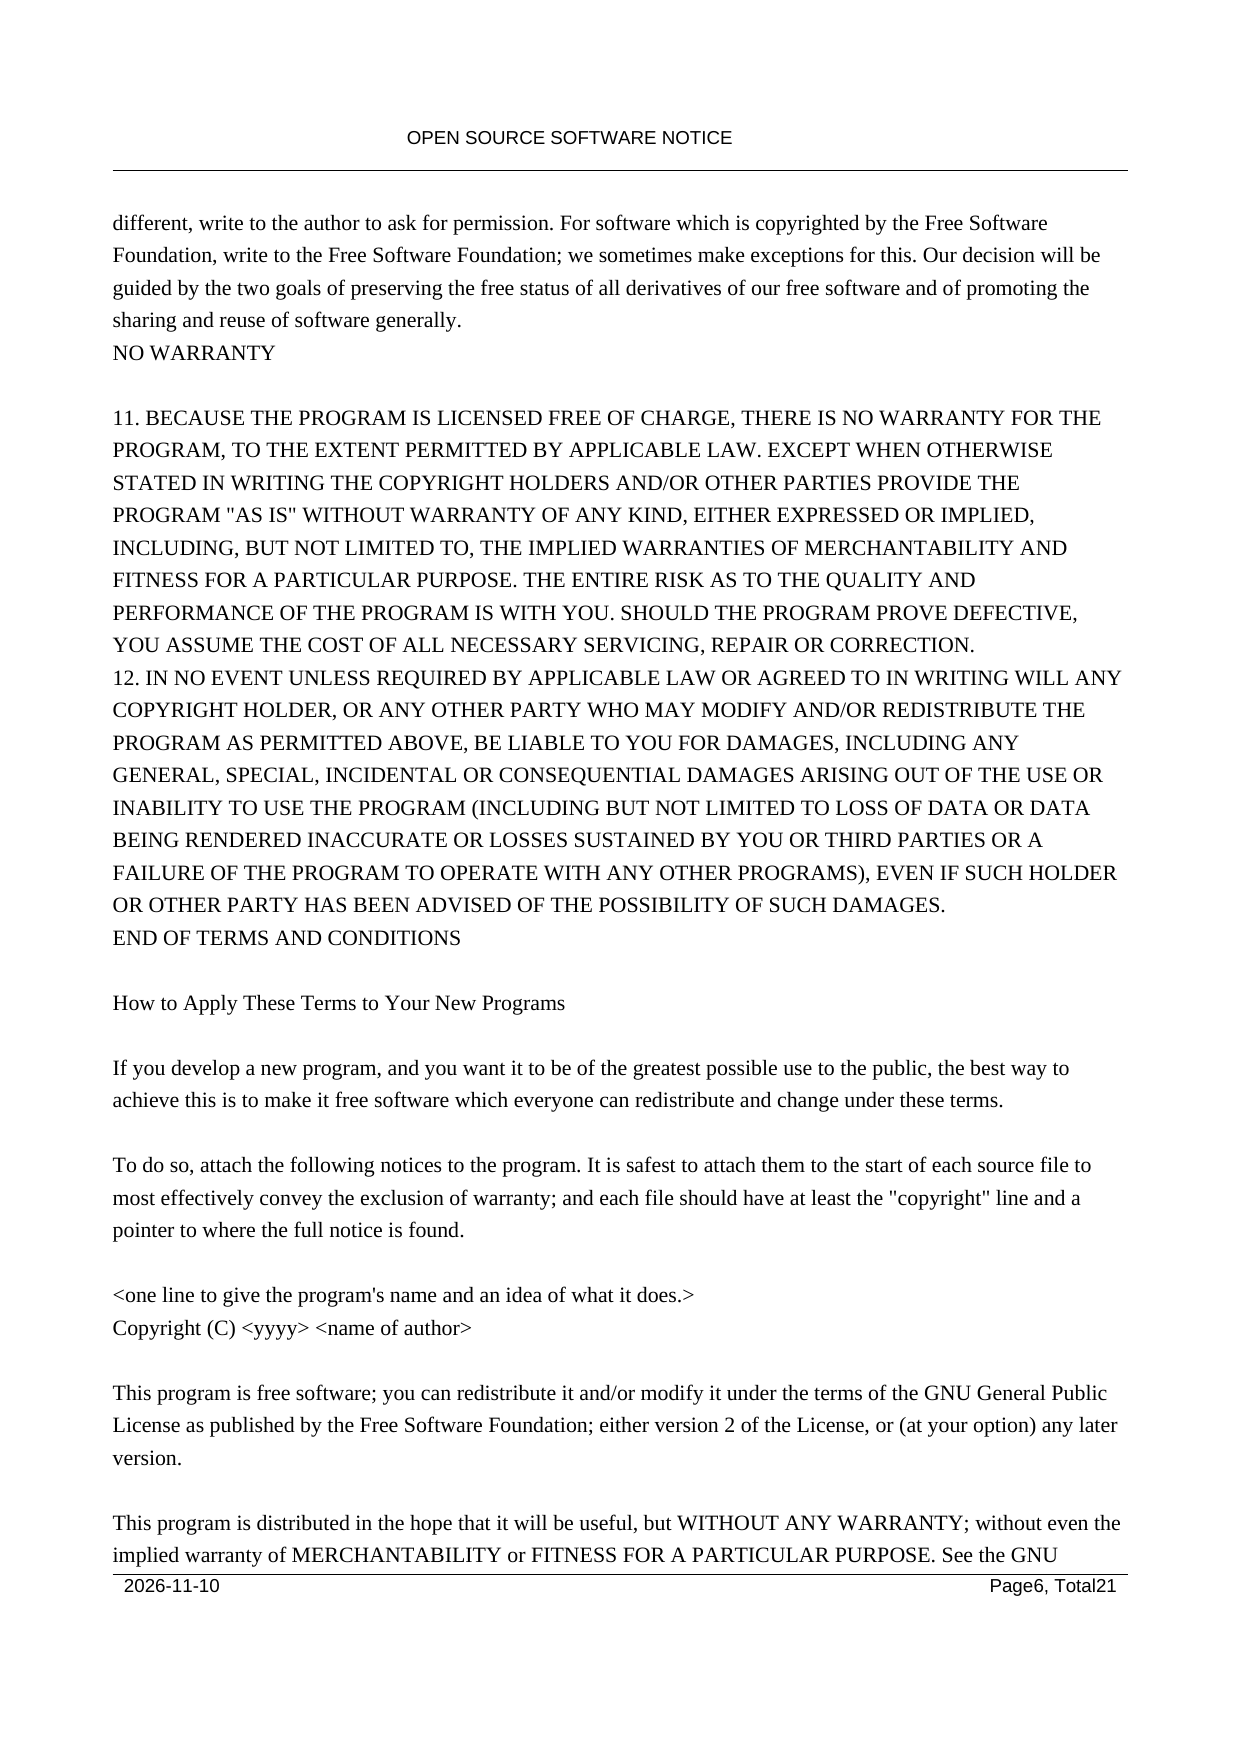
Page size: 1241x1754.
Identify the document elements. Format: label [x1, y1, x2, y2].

text [112, 206, 1128, 1571]
